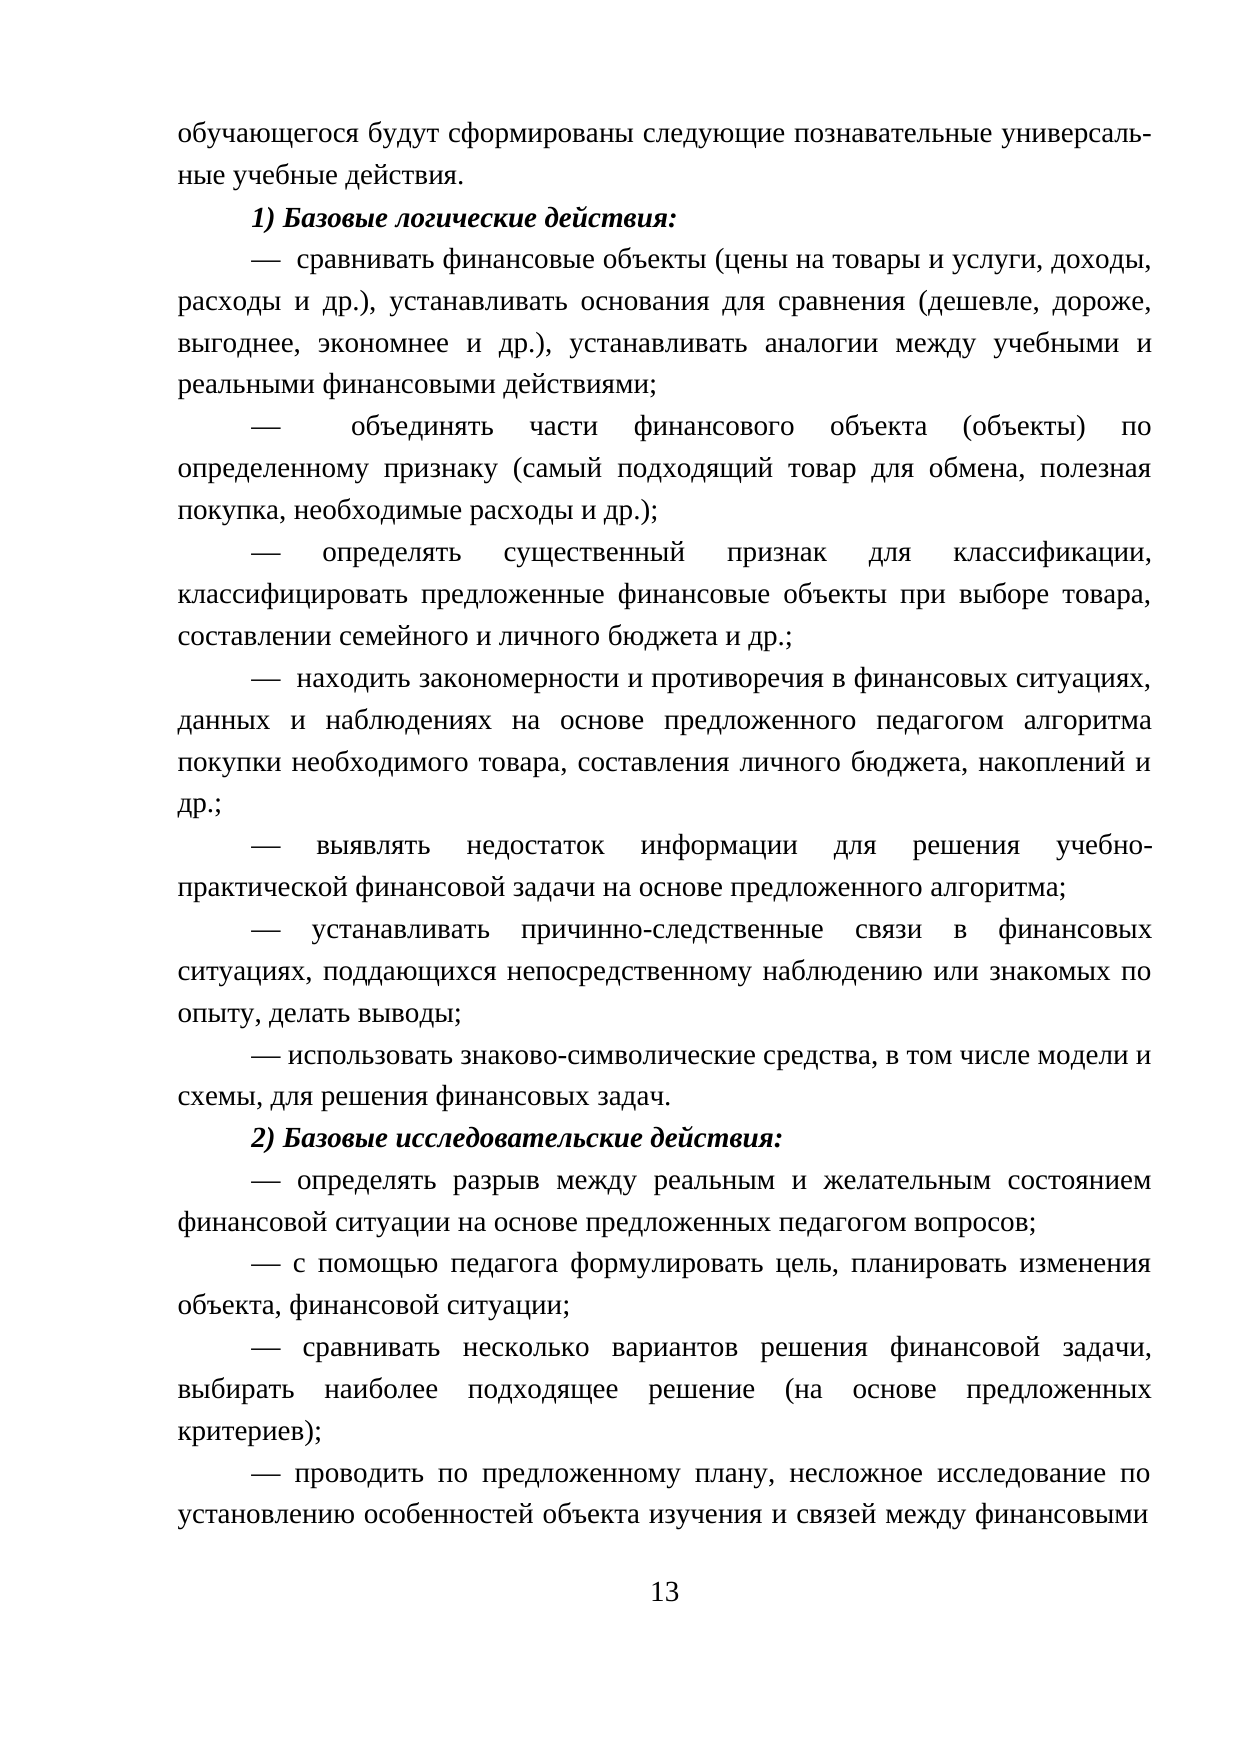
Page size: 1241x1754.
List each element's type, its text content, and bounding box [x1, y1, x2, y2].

list сравнивать финансовые объекты (цены на товары и услуги, доходы, расходы и др.), устанавливать основания для сравнения (дешевле, дороже, выгоднее, экономнее и др.), устанавливать аналогии между учебными и реальными финансовыми действиями; [177, 241, 1152, 400]
list сравнивать несколько вариантов решения финансовой задачи, выбирать наиболее подходящее решение (на основе предложенных критериев); [177, 1329, 1152, 1447]
subtitle Базовые исследовательские действия: [251, 1121, 1176, 1154]
list проводить по предложенному плану, несложное исследование по установлению особенностей объекта изучения и связей между финансовыми [177, 1455, 1151, 1530]
list определять разрыв между реальным и желательным состоянием финансовой ситуации на основе предложенных педагогом вопросов; [177, 1162, 1151, 1237]
list определять существенный признак для классификации, классифицировать предложенные финансовые объекты при выборе товара, составлении семейного и личного бюджета и др.; [177, 534, 1152, 651]
list устанавливать причинно-следственные связи в финансовых ситуациях, поддающихся непосредственному наблюдению или знакомых по опыту, делать выводы; [177, 911, 1152, 1028]
list находить закономерности и противоречия в финансовых ситуациях, данных и наблюдениях на основе предложенного педагогом алгоритма покупки необходимого товара, составления личного бюджета, накоплений и др.; [177, 660, 1152, 819]
list использовать знаково-символические средства, в том числе модели и схемы, для решения финансовых задач. [177, 1037, 1152, 1112]
text обучающегося будут сформированы следующие познавательные универсаль- ные учебные действия. [177, 115, 1153, 191]
list с помощью педагога формулировать цель, планировать изменения объекта, финансовой ситуации; [177, 1246, 1152, 1321]
subtitle Базовые логические действия: [251, 200, 1176, 233]
list объединять части финансового объекта (объекты) по определенному признаку (самый подходящий товар для обмена, полезная покупка, необходимые расходы и др.); [177, 408, 1152, 526]
list выявлять недостаток информации для решения учебно- практической финансовой задачи на основе предложенного алгоритма; [177, 827, 1153, 903]
